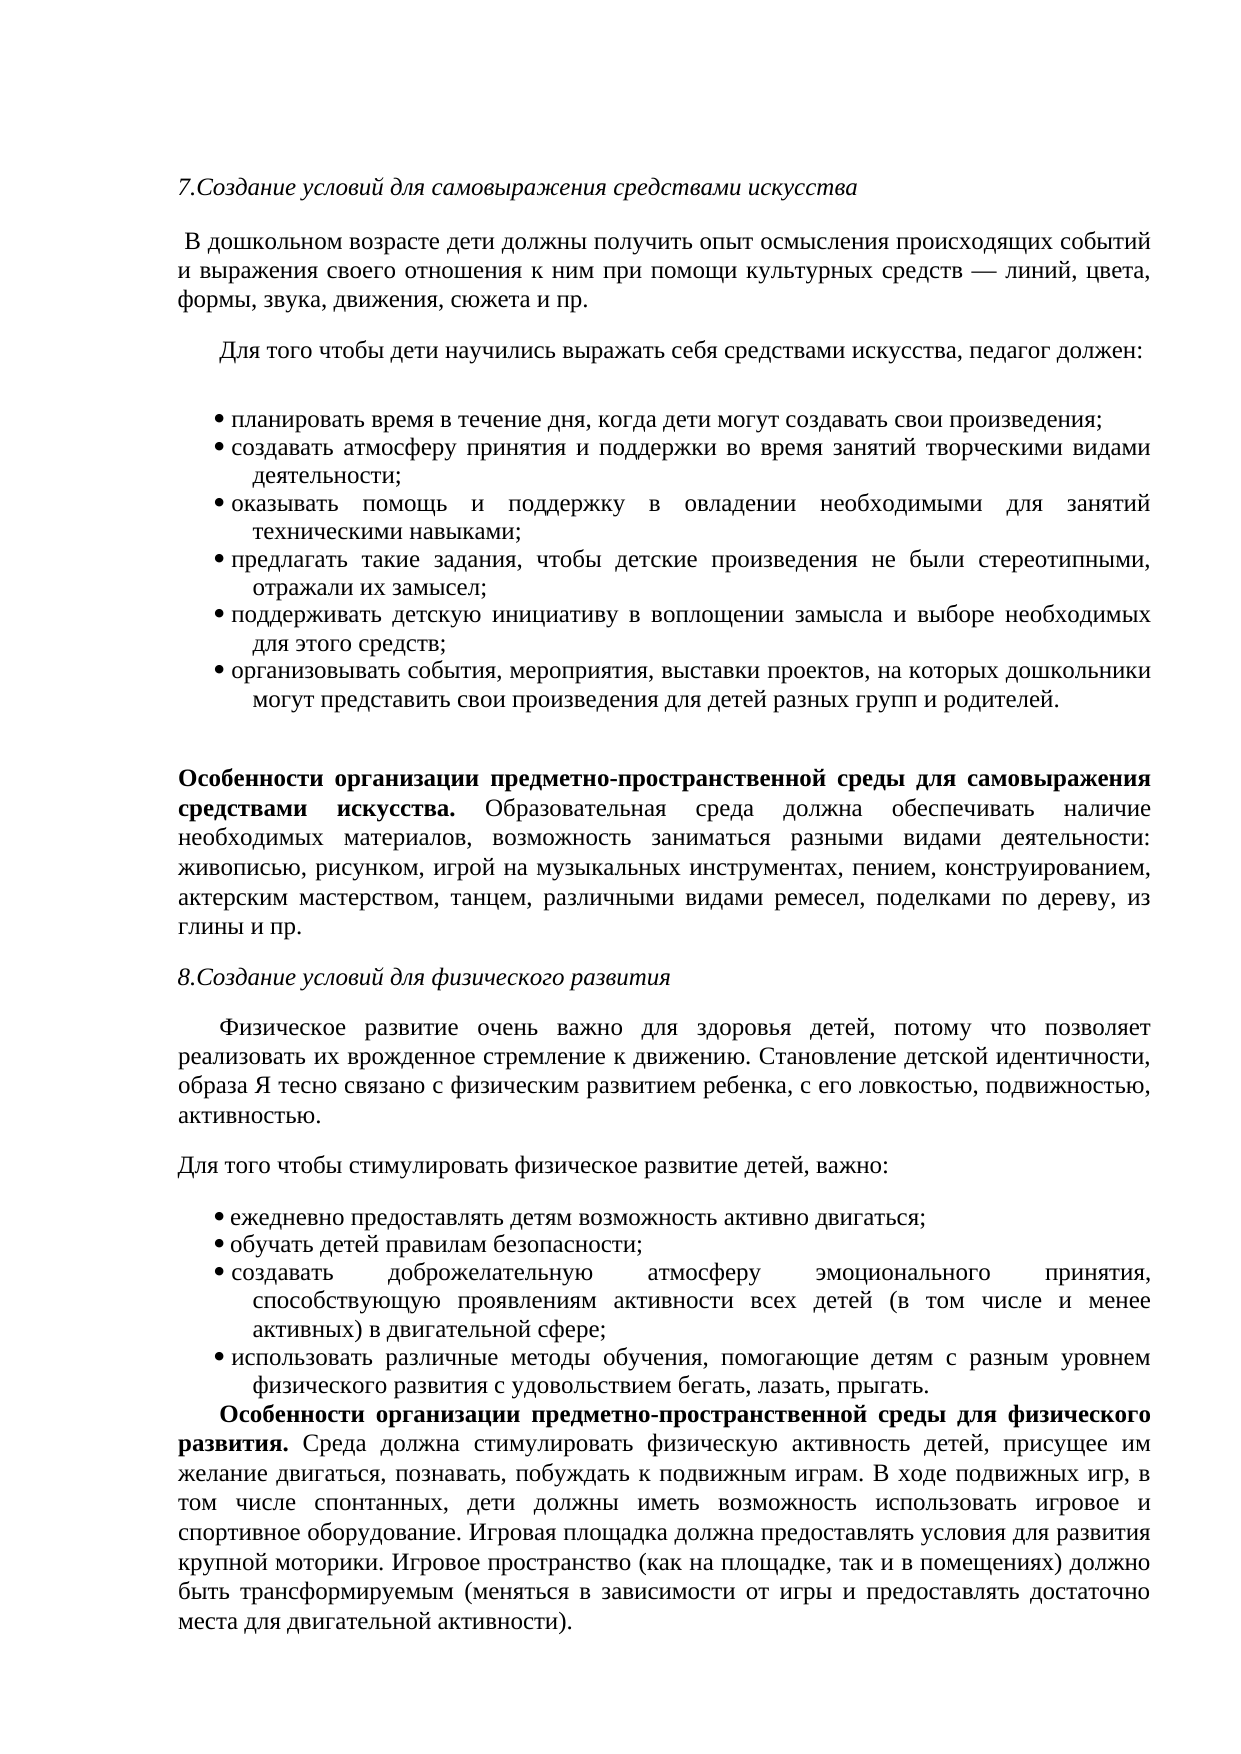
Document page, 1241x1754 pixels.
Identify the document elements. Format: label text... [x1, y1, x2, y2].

list оказывать помощь и поддержку в овладении необходимыми для занятий техническими навыками; [215, 489, 1152, 545]
text В дошкольном возрасте дети должны получить опыт осмысления происходящих событий и выражения своего отношения к ним при помощи культурных средств — линий, цвета, формы, звука, движения, сюжета и пр. [177, 226, 1152, 313]
list планировать время в течение дня, когда дети могут создавать свои произведения; [215, 406, 1152, 433]
list поддерживать детскую инициативу в воплощении замысла и выборе необходимых для этого средств; [215, 601, 1152, 656]
list ежедневно предоставлять детям возможность активно двигаться; [215, 1204, 1152, 1231]
text 8.Создание условий для физического развития [177, 962, 1152, 990]
list обучать детей правилам безопасности; [215, 1231, 1152, 1257]
list создавать атмосферу принятия и поддержки во время занятий творческими видами деятельности; [215, 433, 1152, 489]
text Особенности организации предметно-пространственной среды для самовыражения средствами искусства. Образовательная среда должна обеспечивать наличие необходимых материалов, возможность заниматься разными видами деятельности: живописью, рисунком, игрой на музыкальных инструментах, пением, конструированием, актерским мастерством, танцем, различными видами ремесел, поделками по дереву, из глины и пр. [178, 763, 1152, 940]
text Особенности организации предметно-пространственной среды для физического развития. Среда должна стимулировать физическую активность детей, присущее им желание двигаться, познавать, побуждать к подвижным играм. В ходе подвижных игр, в том числе спонтанных, дети должны иметь возможность использовать игровое и спортивное оборудование. Игровая площадка должна предоставлять условия для развития крупной моторики. Игровое пространство (как на площадке, так и в помещениях) должно быть трансформируемым (меняться в зависимости от игры и предоставлять достаточно места для двигательной активности). [178, 1399, 1152, 1634]
list использовать различные методы обучения, помогающие детям с разным уровнем физического развития с удовольствием бегать, лазать, прыгать. [215, 1343, 1152, 1399]
text Для того чтобы дети научились выражать себя средствами искусства, педагог должен: [178, 335, 1152, 363]
text Для того чтобы стимулировать физическое развитие детей, важно: [177, 1150, 1152, 1179]
list создавать доброжелательную атмосферу эмоционального принятия, способствующую проявлениям активности всех детей (в том числе и менее активных) в двигательной сфере; [215, 1257, 1152, 1343]
text 7.Создание условий для самовыражения средствами искусства [177, 172, 1020, 201]
text Физическое развитие очень важно для здоровья детей, потому что позволяет реализовать их врожденное стремление к движению. Становление детской идентичности, образа Я тесно связано с физическим развитием ребенка, с его ловкостью, подвижностью, активностью. [178, 1012, 1152, 1128]
list организовывать события, мероприятия, выставки проектов, на которых дошкольники могут представить свои произведения для детей разных групп и родителей. [215, 656, 1152, 713]
list предлагать такие задания, чтобы детские произведения не были стереотипными, отражали их замысел; [215, 545, 1152, 601]
